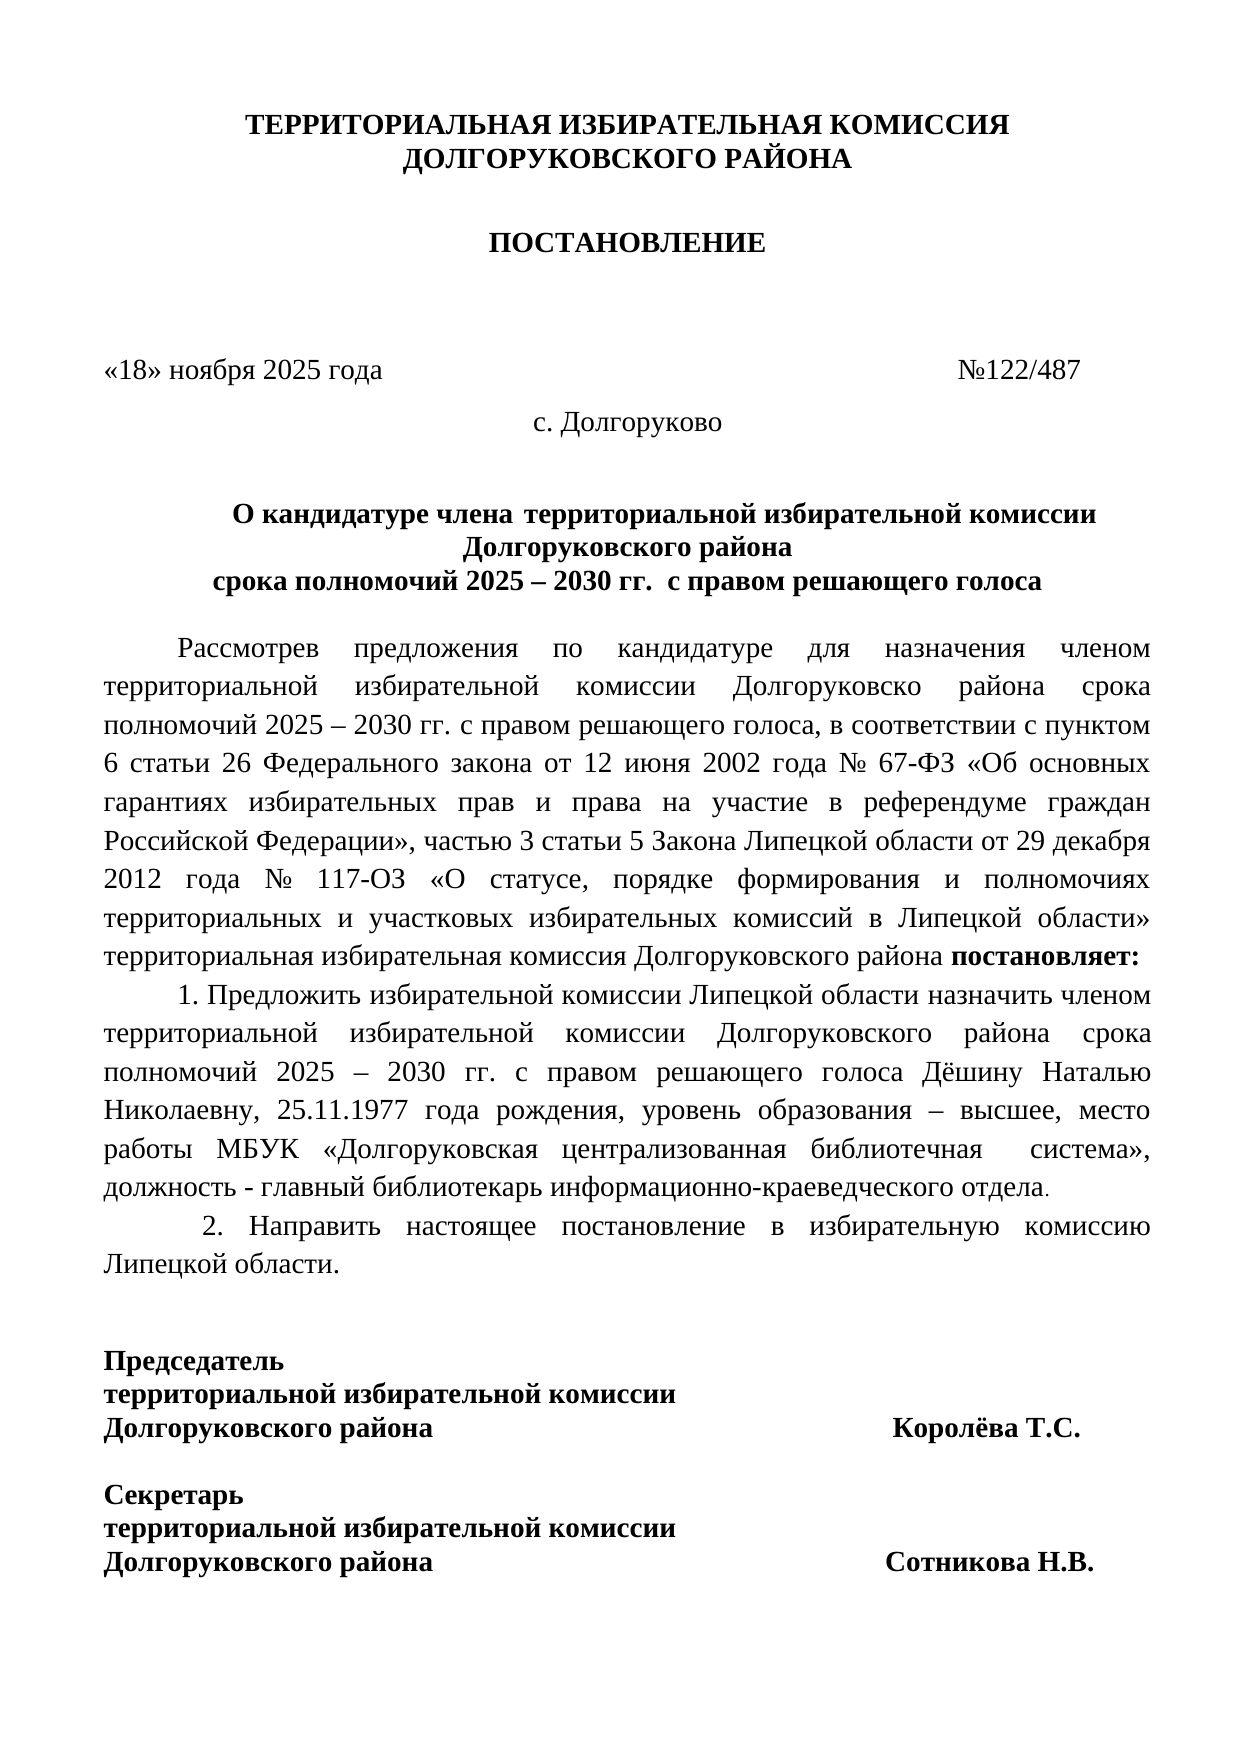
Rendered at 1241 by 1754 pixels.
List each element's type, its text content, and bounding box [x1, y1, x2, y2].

text территориальной избирательной комиссии [103, 1376, 1152, 1410]
text 2. Направить настоящее постановление в избирательную комиссию Липецкой области. [103, 1208, 1152, 1280]
text ТЕРРИТОРИАЛЬНАЯ ИЗБИРАТЕЛЬНАЯ КОМИССИЯ [103, 107, 1152, 141]
text 1. Предложить избирательной комиссии Липецкой области назначить членом территориальной избирательной комиссии Долгоруковского района срока полномочий 2025 – 2030 гг. с правом решающего голоса Дёшину Наталью Николаевну, 25.11.1977 года рождения, уровень образования – высшее, место работы МБУК «Долгоруковская централизованная библиотечная система», должность - главный библиотекарь информационно-краеведческого отдела. [103, 977, 1152, 1203]
text О кандидатуре члена территориальной избирательной комиссии Долгоруковского района [103, 496, 1152, 563]
text Председатель [103, 1343, 1152, 1376]
text Рассмотрев предложения по кандидатуре для назначения членом территориальной избирательной комиссии Долгоруковско района срока полномочий 2025 – 2030 гг. с правом решающего голоса, в соответствии с пунктом 6 статьи 26 Федерального закона от 12 июня 2002 года № 67-ФЗ «Об основных гарантиях избирательных прав и права на участие в референдуме граждан Российской Федерации», частью 3 статьи 5 Закона Липецкой области от 29 декабря 2012 года № 117-ОЗ «О статусе, порядке формирования и полномочиях территориальных и участковых избирательных комиссий в Липецкой области» территориальная избирательная комиссия Долгоруковского района постановляет: [103, 630, 1152, 972]
text ПОСТАНОВЛЕНИЕ [103, 225, 1152, 258]
text Секретарь [103, 1477, 1152, 1510]
text с. Долгоруково [103, 404, 1152, 438]
text ДОЛГОРУКОВСКОГО РАЙОНА [103, 141, 1152, 174]
text Долгоруковского района Королёва Т.С. [103, 1410, 1152, 1443]
text территориальной избирательной комиссии [103, 1510, 1152, 1544]
text «18» ноября 2025 года №122/487 [103, 352, 1152, 385]
text срока полномочий 2025 – 2030 гг. с правом решающего голоса [103, 563, 1152, 596]
text Долгоруковского района Сотникова Н.В. [103, 1544, 1152, 1577]
